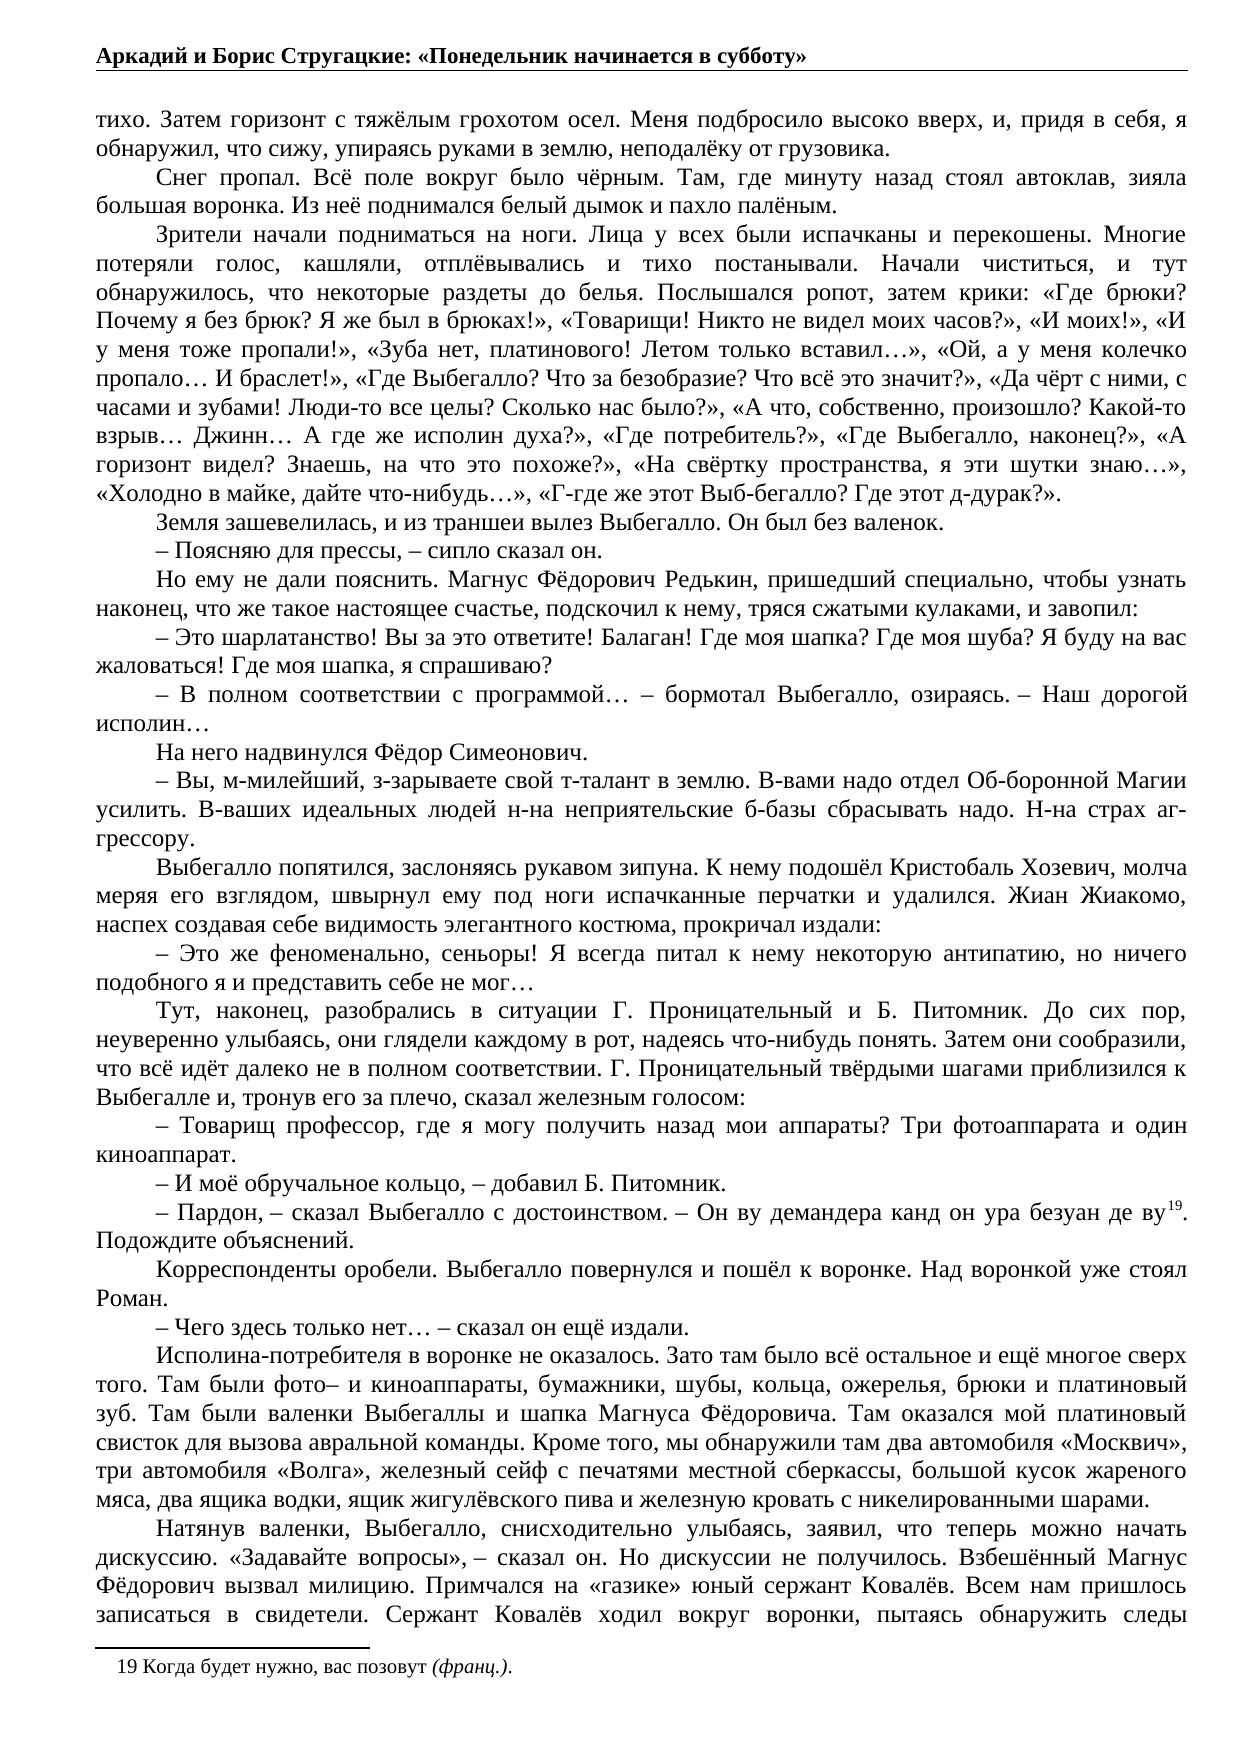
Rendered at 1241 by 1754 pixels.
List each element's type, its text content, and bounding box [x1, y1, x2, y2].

text Но ему не дали пояснить. Магнус Фёдорович Редькин, пришедший специально, чтобы узнать наконец, что же такое настоящее счастье, подскочил к нему, тряся сжатыми кулаками, и завопил: [96, 564, 1188, 622]
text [96, 104, 1188, 162]
text – И моё обручальное кольцо, – добавил Б. Питомник. [96, 1168, 1188, 1197]
text Снег пропал. Всё поле вокруг было чёрным. Там, где минуту назад стоял автоклав, зияла большая воронка. Из неё поднимался белый дымок и пахло палёным. [96, 162, 1188, 219]
text – Вы, м-милейший, з-зарываете свой т-талант в землю. В-вами надо отдел Об-боронной Магии усилить. В-ваших идеальных людей н-на неприятельские б-базы сбрасывать надо. Н-на страх аг-грессору. [96, 765, 1188, 852]
text – Поясняю для прессы, – сипло сказал он. [96, 535, 1188, 564]
text – Товарищ профессор, где я могу получить назад мои аппараты? Три фотоаппарата и один киноаппарат. [96, 1110, 1188, 1168]
text Исполина-потребителя в воронке не оказалось. Зато там было всё остальное и ещё многое сверх того. Там были фото– и киноаппараты, бумажники, шубы, кольца, ожерелья, брюки и платиновый зуб. Там были валенки Выбегаллы и шапка Магнуса Фёдоровича. Там оказался мой платиновый свисток для вызова авральной команды. Кроме того, мы обнаружили там два автомобиля «Москвич», три автомобиля «Волга», железный сейф с печатями местной сберкассы, большой кусок жареного мяса, два ящика водки, ящик жигулёвского пива и железную кровать с никелированными шарами. [96, 1340, 1188, 1513]
text Корреспонденты оробели. Выбегалло повернулся и пошёл к воронке. Над воронкой уже стоял Роман. [96, 1254, 1188, 1312]
text – Пардон, – сказал Выбегалло с достоинством. – Он ву демандера канд он ура безуан де ву. Подождите объяснений. [96, 1197, 1188, 1254]
text – В полном соответствии с программой… – бормотал Выбегалло, озираясь. – Наш дорогой исполин… [96, 679, 1188, 737]
text – Это шарлатанство! Вы за это ответите! Балаган! Где моя шапка? Где моя шуба? Я буду на вас жаловаться! Где моя шапка, я спрашиваю? [96, 622, 1188, 679]
text Тут, наконец, разобрались в ситуации Г. Проницательный и Б. Питомник. До сих пор, неуверенно улыбаясь, они глядели каждому в рот, надеясь что-нибудь понять. Затем они сообразили, что всё идёт далеко не в полном соответствии. Г. Проницательный твёрдыми шагами приблизился к Выбегалле и, тронув его за плечо, сказал железным голосом: [96, 995, 1188, 1110]
text Выбегалло попятился, заслоняясь рукавом зипуна. К нему подошёл Кристобаль Хозевич, молча меряя его взглядом, швырнул ему под ноги испачканные перчатки и удалился. Жиан Жиакомо, наспех создавая себе видимость элегантного костюма, прокричал издали: [96, 852, 1188, 938]
text – Это же феноменально, сеньоры! Я всегда питал к нему некоторую антипатию, но ничего подобного я и представить себе не мог… [96, 938, 1188, 995]
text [96, 1513, 1188, 1628]
text – Чего здесь только нет… – сказал он ещё издали. [96, 1312, 1188, 1340]
text На него надвинулся Фёдор Симеонович. [96, 737, 1188, 765]
text Зрители начали подниматься на ноги. Лица у всех были испачканы и перекошены. Многие потеряли голос, кашляли, отплёвывались и тихо постанывали. Начали чиститься, и тут обнаружилось, что некоторые раздеты до белья. Послышался ропот, затем крики: «Где брюки? Почему я без брюк? Я же был в брюках!», «Товарищи! Никто не видел моих часов?», «И моих!», «И у меня тоже пропали!», «Зуба нет, платинового! Летом только вставил…», «Ой, а у меня колечко пропало… И браслет!», «Где Выбегалло? Что за безобразие? Что всё это значит?», «Да чёрт с ними, с часами и зубами! Люди-то все целы? Сколько нас было?», «А что, собственно, произошло? Какой-то взрыв… Джинн… А где же исполин духа?», «Где потребитель?», «Где Выбегалло, наконец?», «А горизонт видел? Знаешь, на что это похоже?», «На свёртку пространства, я эти шутки знаю…», «Холодно в майке, дайте что-нибудь…», «Г-где же этот Выб-бегалло? Где этот д-дурак?». [96, 219, 1188, 507]
text Земля зашевелилась, и из траншеи вылез Выбегалло. Он был без валенок. [96, 507, 1188, 535]
